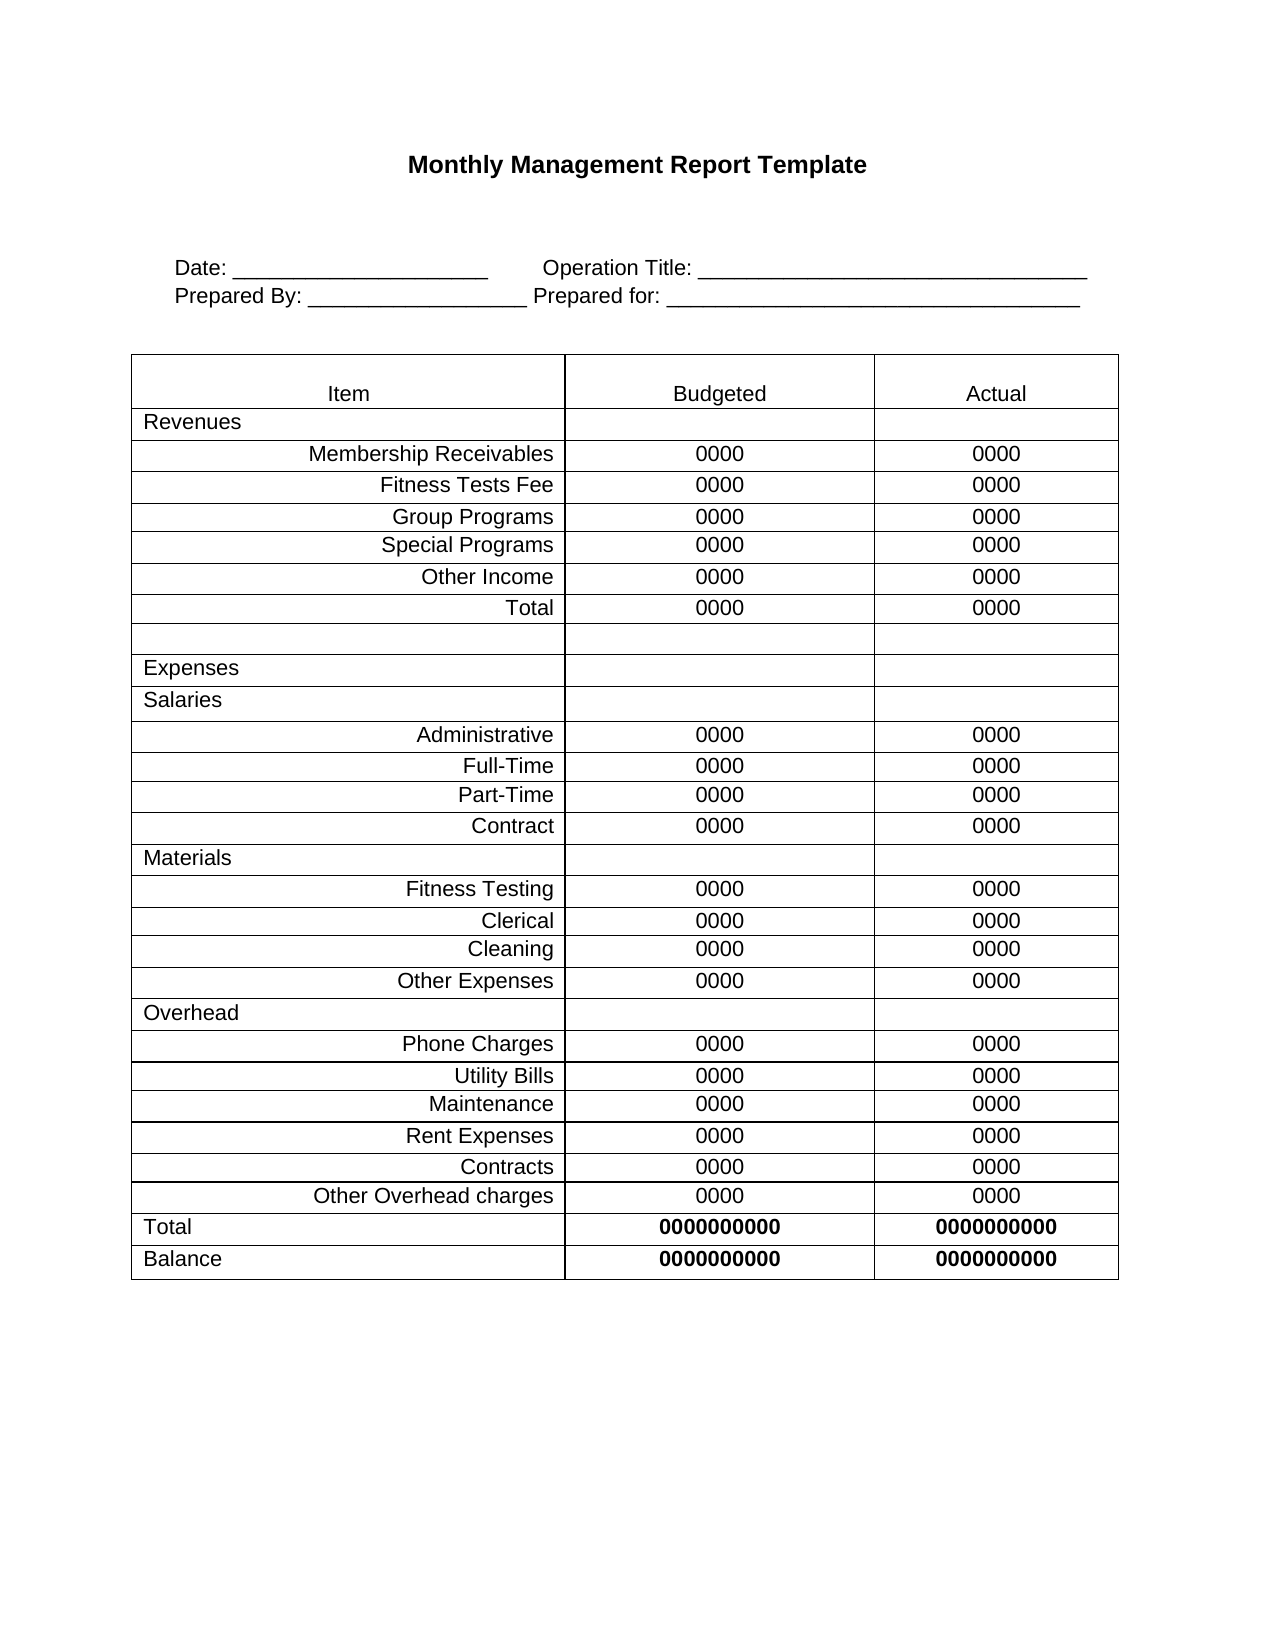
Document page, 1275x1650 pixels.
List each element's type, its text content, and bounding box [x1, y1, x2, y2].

text Monthly Management Report Template [150, 150, 1125, 179]
